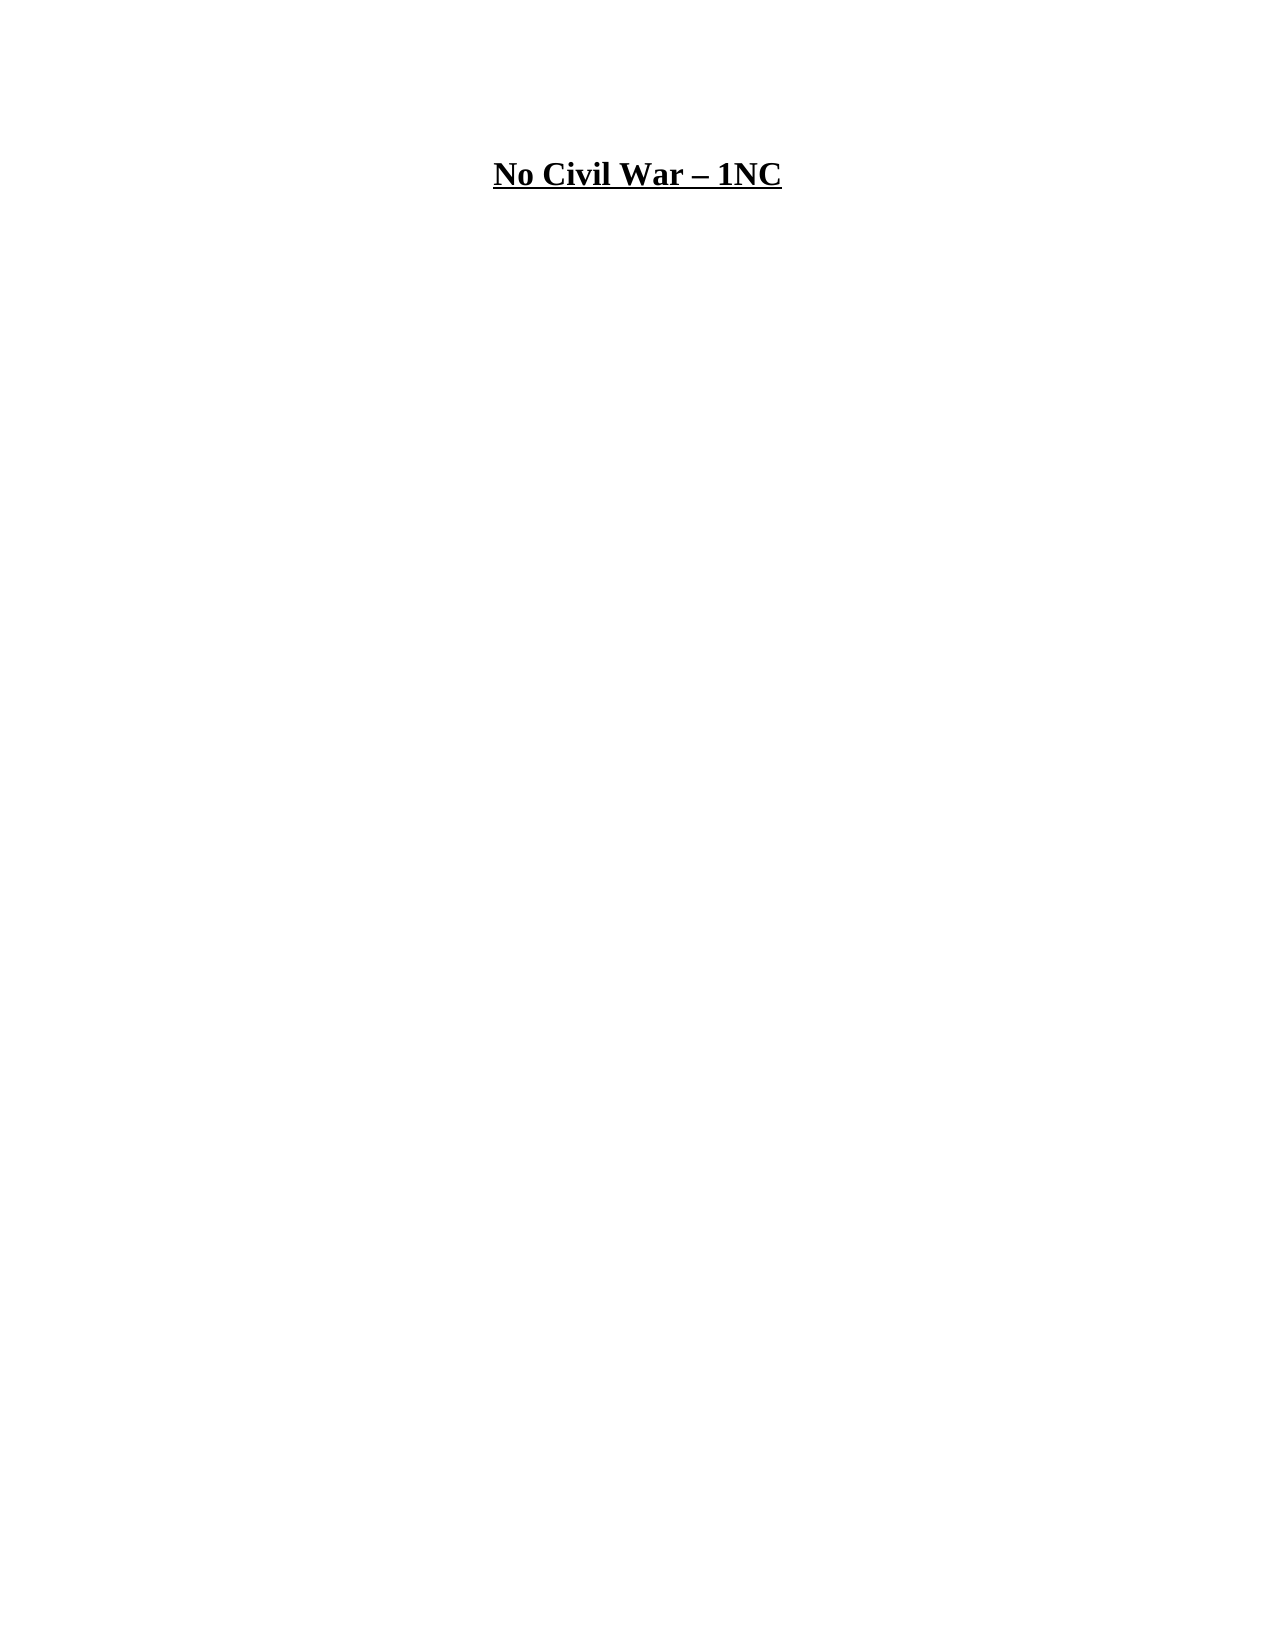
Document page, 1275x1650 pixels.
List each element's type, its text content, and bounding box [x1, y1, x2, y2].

subtitle No Civil War – 1NC [150, 154, 1125, 192]
